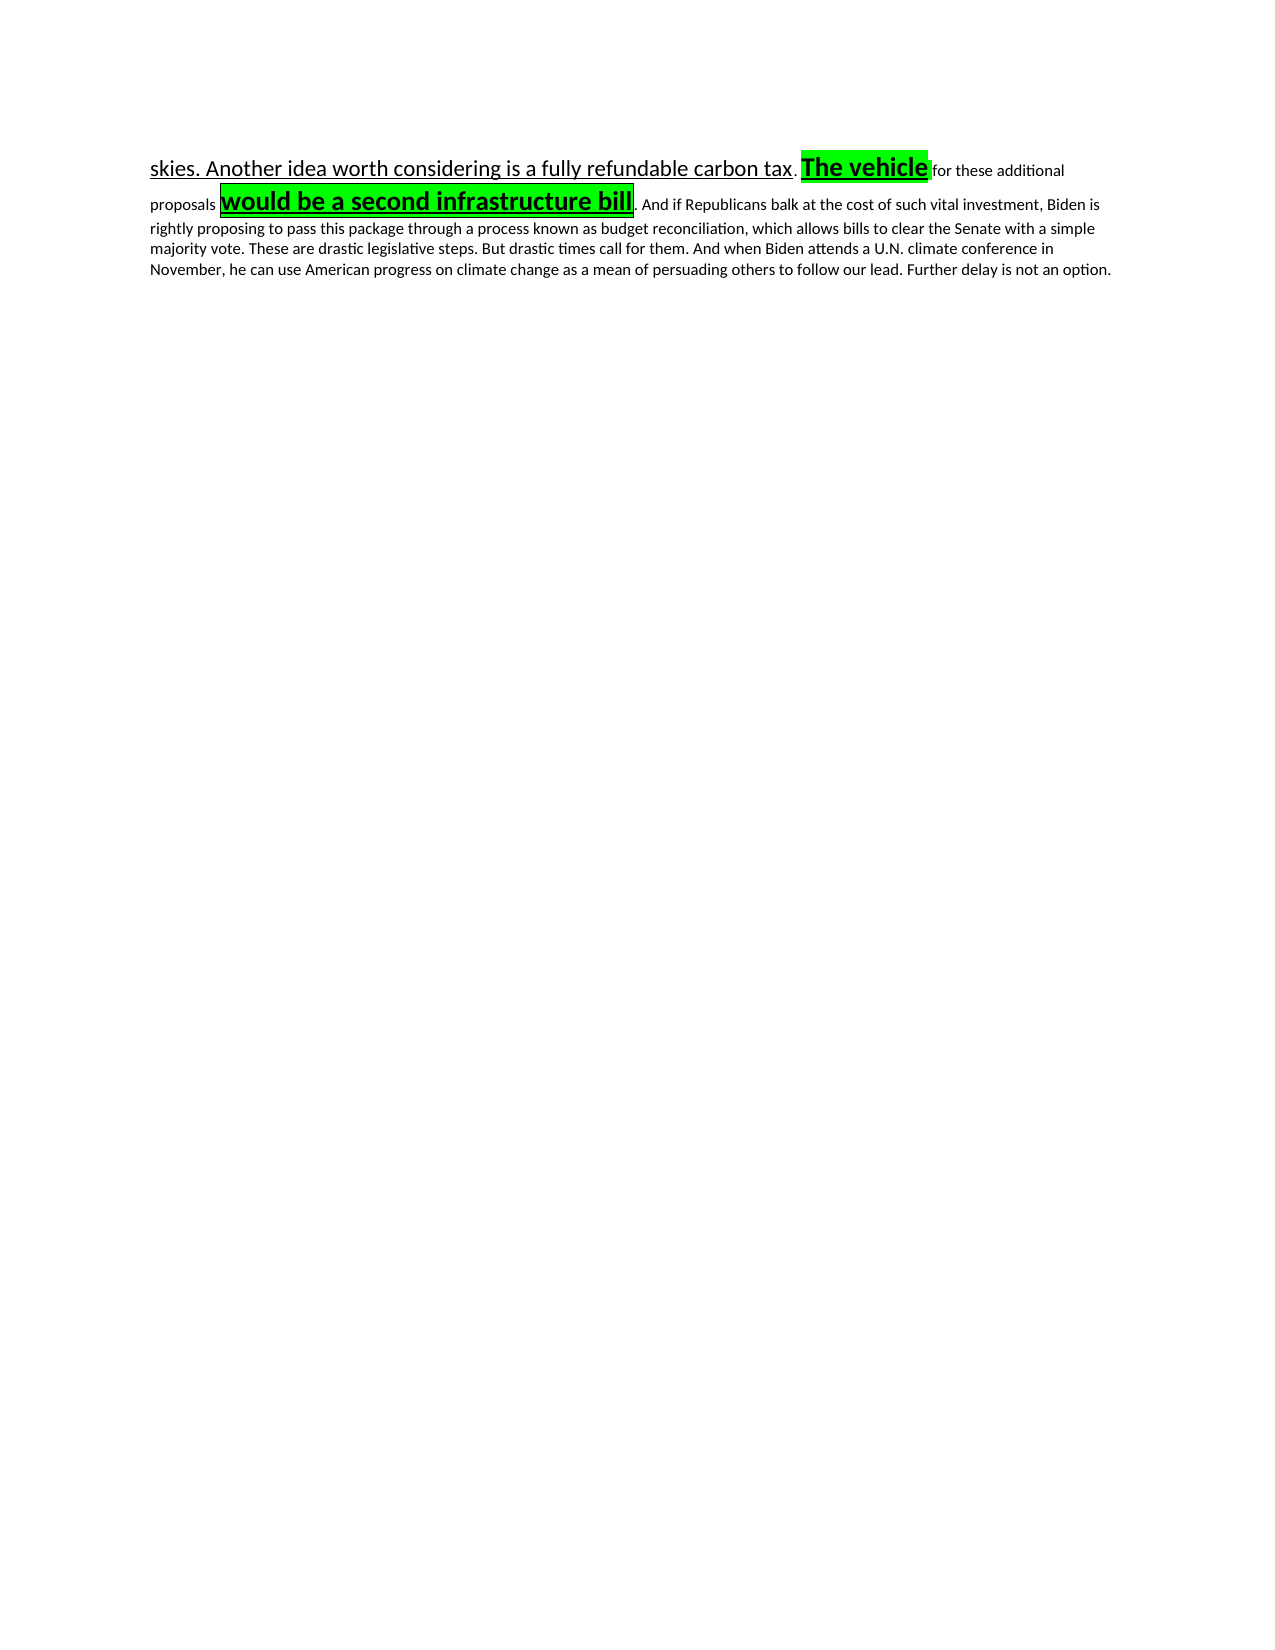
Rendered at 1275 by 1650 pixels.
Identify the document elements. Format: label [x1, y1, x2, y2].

text [150, 150, 1125, 279]
